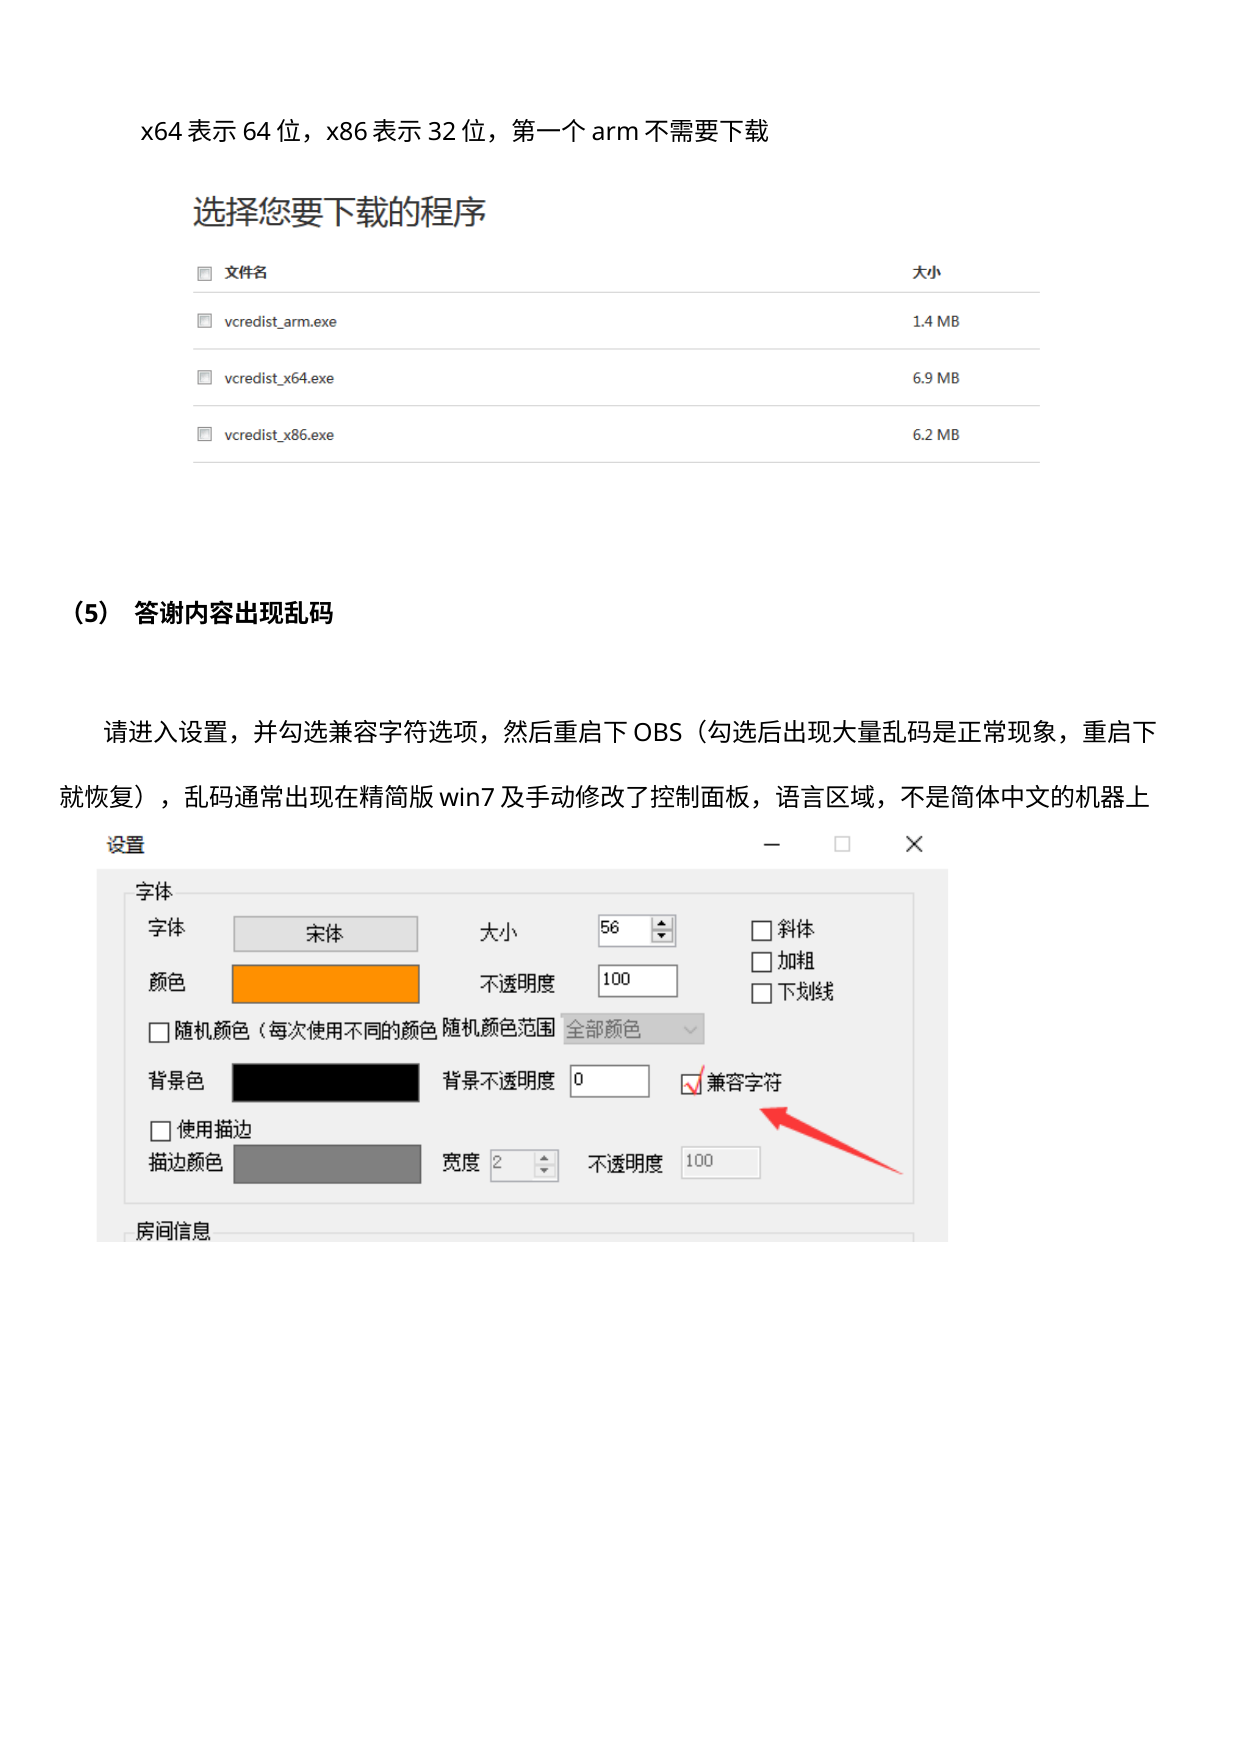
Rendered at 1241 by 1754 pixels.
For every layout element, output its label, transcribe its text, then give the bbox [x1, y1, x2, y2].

picture [140, 162, 1053, 524]
text 请进入设置，并勾选兼容字符选项，然后重启下OBS（勾选后出现大量乱码是正常现象，重启下就恢复），乱码通常出现在精简版win7及手动修改了控制面板，语言区域，不是简体中文的机器上 [59, 698, 1181, 828]
subtitle 答谢内容出现乱码 [59, 579, 1181, 644]
list x64表示64位，x86表示32位，第一个arm不需要下载 [140, 97, 1181, 162]
picture [96, 827, 949, 1242]
